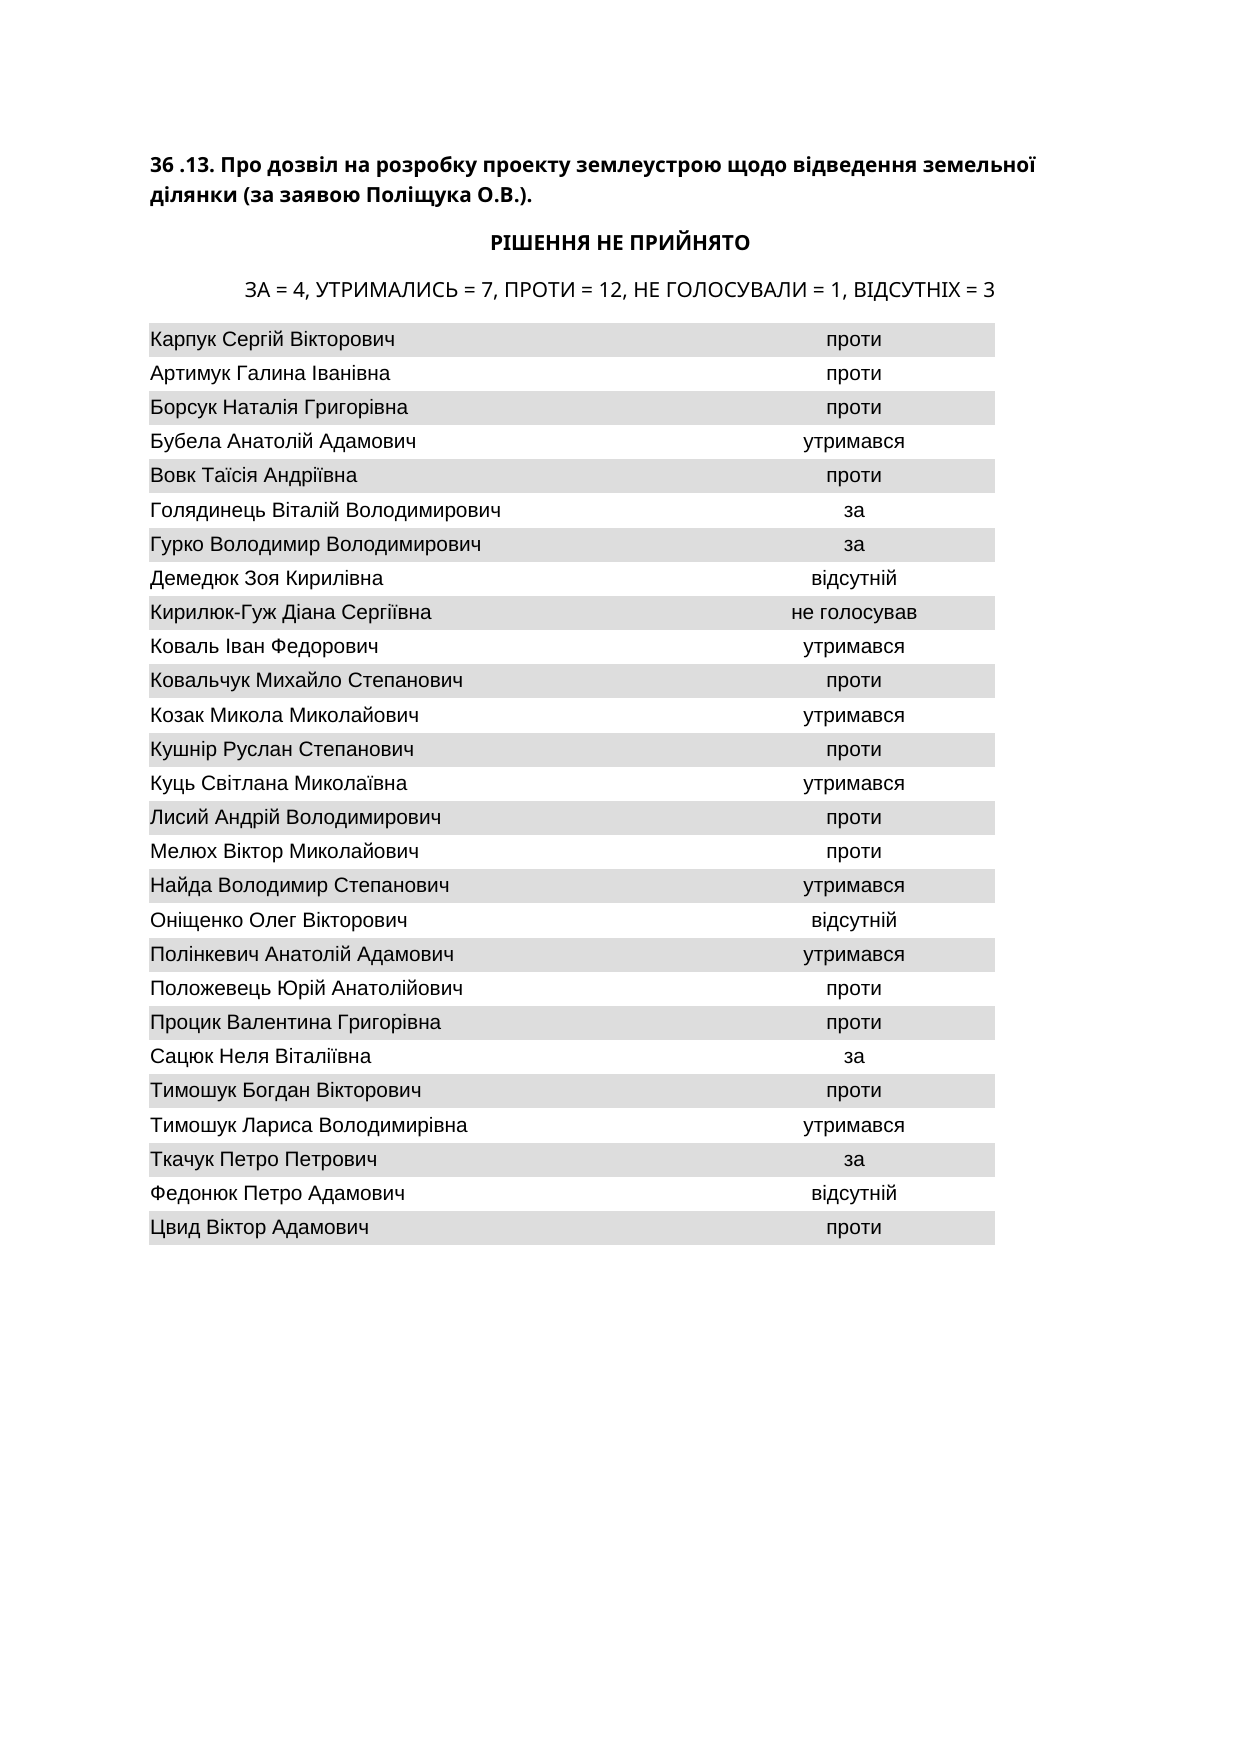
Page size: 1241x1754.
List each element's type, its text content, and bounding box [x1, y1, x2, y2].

table_cell за [713, 1143, 995, 1177]
table_header проти [713, 323, 995, 357]
table_cell проти [713, 664, 995, 698]
table_cell проти [713, 391, 995, 425]
table_cell проти [713, 733, 995, 767]
table_cell Федонюк Петро Адамович [149, 1177, 713, 1211]
table_cell проти [713, 1211, 995, 1245]
table_cell утримався [713, 630, 995, 664]
table_cell Тимошук Лариса Володимирівна [149, 1108, 713, 1142]
table_cell проти [713, 357, 995, 391]
table_cell проти [713, 1006, 995, 1040]
table_cell утримався [713, 767, 995, 801]
table_cell Борсук Наталія Григорівна [149, 391, 713, 425]
table_cell за [713, 1040, 995, 1074]
table_cell Сацюк Неля Віталіївна [149, 1040, 713, 1074]
table_cell утримався [713, 869, 995, 903]
table_cell Мелюх Віктор Миколайович [149, 835, 713, 869]
table_cell відсутній [713, 562, 995, 596]
table_cell утримався [713, 425, 995, 459]
table_cell за [713, 528, 995, 562]
table_cell Тимошук Богдан Вікторович [149, 1074, 713, 1108]
table_cell Демедюк Зоя Кирилівна [149, 562, 713, 596]
table_cell проти [713, 1074, 995, 1108]
table_cell Артимук Галина Іванівна [149, 357, 713, 391]
table_cell не голосував [713, 596, 995, 630]
table_cell проти [713, 801, 995, 835]
table_cell утримався [713, 938, 995, 972]
table_cell утримався [713, 1108, 995, 1142]
table_cell Процик Валентина Григорівна [149, 1006, 713, 1040]
table_cell відсутній [713, 903, 995, 937]
table_cell Коваль Іван Федорович [149, 630, 713, 664]
table_cell Найда Володимир Степанович [149, 869, 713, 903]
text РІШЕННЯ НЕ ПРИЙНЯТО [150, 228, 1090, 256]
table_cell Голядинець Віталій Володимирович [149, 493, 713, 527]
table_cell Козак Микола Миколайович [149, 698, 713, 732]
table_cell Ткачук Петро Петрович [149, 1143, 713, 1177]
table_cell утримався [713, 698, 995, 732]
table_cell Бубела Анатолій Адамович [149, 425, 713, 459]
table_cell Ковальчук Михайло Степанович [149, 664, 713, 698]
text ЗА = 4, УТРИМАЛИСЬ = 7, ПРОТИ = 12, НЕ ГОЛОСУВАЛИ = 1, ВІДСУТНІХ = 3 [150, 275, 1090, 304]
table_cell Лисий Андрій Володимирович [149, 801, 713, 835]
table_cell проти [713, 835, 995, 869]
text 36 .13. Про дозвіл на розробку проекту землеустрою щодо відведення земельної ділянки (за заявою Поліщука О.В.). [150, 150, 1090, 209]
table_cell проти [713, 972, 995, 1006]
table_cell Оніщенко Олег Вікторович [149, 903, 713, 937]
table_cell Кирилюк-Гуж Діана Сергіївна [149, 596, 713, 630]
table_cell Гурко Володимир Володимирович [149, 528, 713, 562]
table_cell проти [713, 459, 995, 493]
table_cell Положевець Юрій Анатолійович [149, 972, 713, 1006]
table_cell Вовк Таїсія Андріївна [149, 459, 713, 493]
table_cell Куць Світлана Миколаївна [149, 767, 713, 801]
table_header Карпук Сергій Вікторович [149, 323, 713, 357]
table_cell Полінкевич Анатолій Адамович [149, 938, 713, 972]
table_cell Кушнір Руслан Степанович [149, 733, 713, 767]
table_cell Цвид Віктор Адамович [149, 1211, 713, 1245]
table_cell відсутній [713, 1177, 995, 1211]
table_cell за [713, 493, 995, 527]
